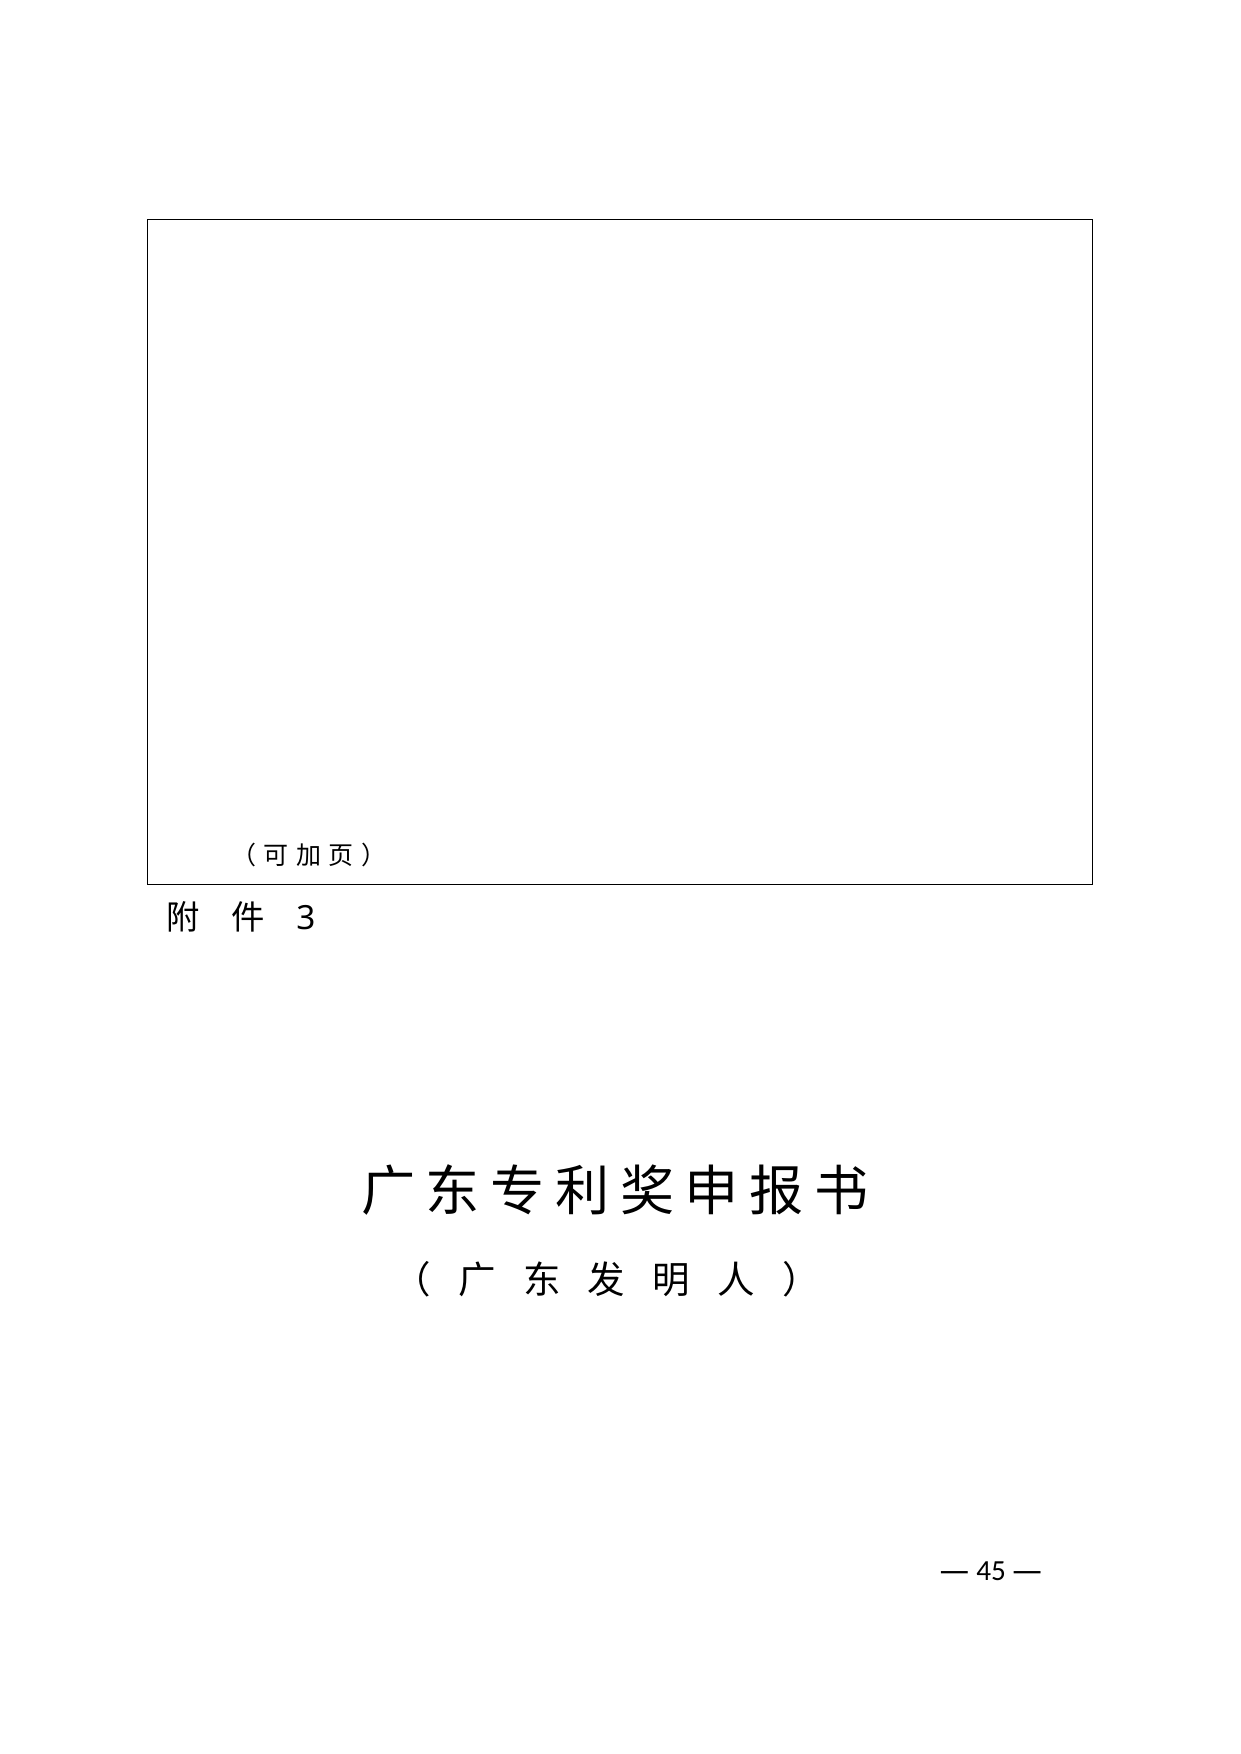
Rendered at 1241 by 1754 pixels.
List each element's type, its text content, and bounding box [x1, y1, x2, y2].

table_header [148, 220, 1092, 884]
text （广东发明人） [167, 1247, 1074, 1307]
text 附件3 [167, 885, 1074, 945]
text 广东专利奖申报书 [167, 1126, 1074, 1247]
